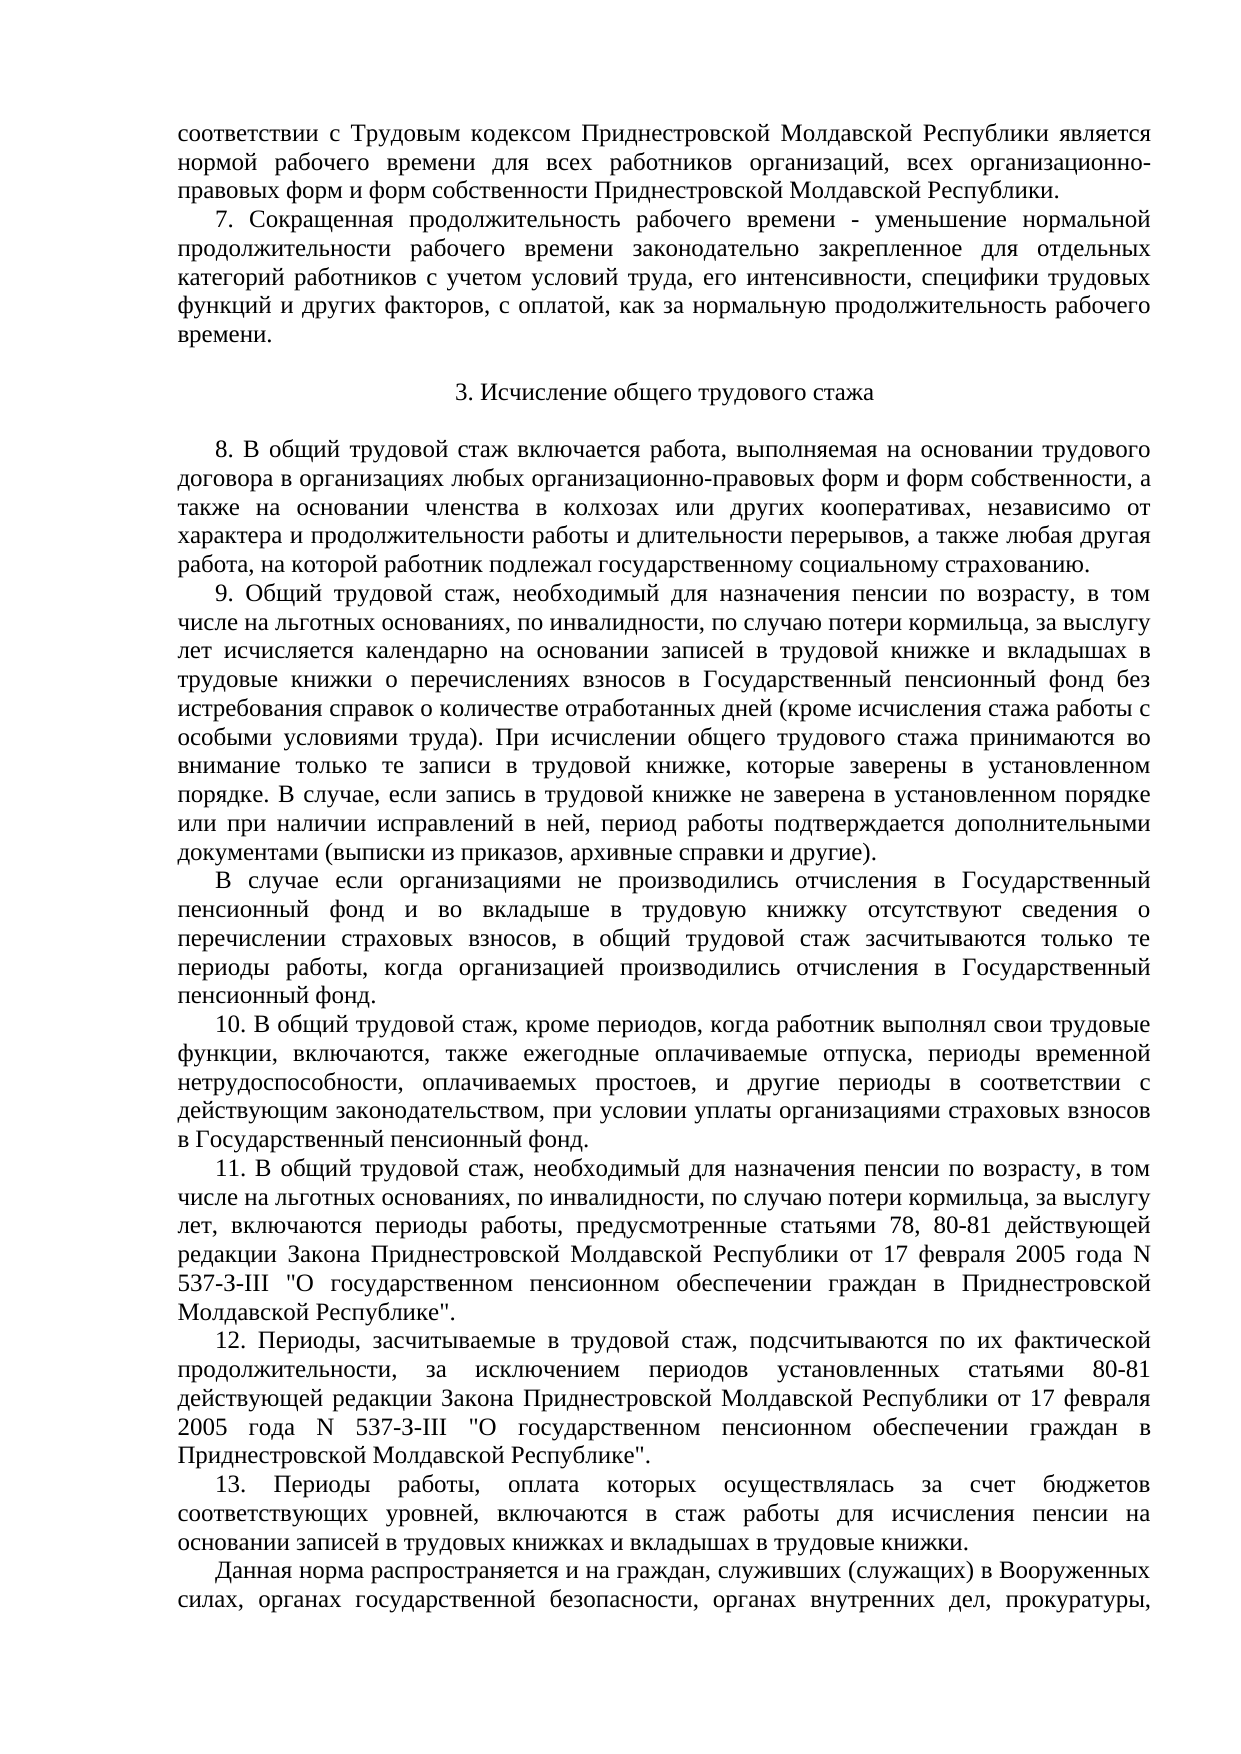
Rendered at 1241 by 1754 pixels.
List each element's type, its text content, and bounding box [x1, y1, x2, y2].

text В случае если организациями не производились отчисления в Государственный пенсионный фонд и во вкладыше в трудовую книжку отсутствуют сведения о перечислении страховых взносов, в общий трудовой стаж засчитываются только те периоды работы, когда организацией производились отчисления в Государственный пенсионный фонд. [177, 866, 1152, 1009]
text 10. В общий трудовой стаж, кроме периодов, когда работник выполнял свои трудовые функции, включаются, также ежегодные оплачиваемые отпуска, периоды временной нетрудоспособности, оплачиваемых простоев, и другие периоды в соответствии с действующим законодательством, при условии уплаты организациями страховых взносов в Государственный пенсионный фонд. [177, 1009, 1152, 1153]
text 7. Сокращенная продолжительность рабочего времени - уменьшение нормальной продолжительности рабочего времени законодательно закрепленное для отдельных категорий работников с учетом условий труда, его интенсивности, специфики трудовых функций и других факторов, с оплатой, как за нормальную продолжительность рабочего времени. [177, 204, 1152, 348]
text 11. В общий трудовой стаж, необходимый для назначения пенсии по возрасту, в том числе на льготных основаниях, по инвалидности, по случаю потери кормильца, за выслугу лет, включаются периоды работы, предусмотренные статьями 78, 80-81 действующей редакции Закона Приднестровской Молдавской Республики от 17 февраля 2005 года N 537-З-III "О государственном пенсионном обеспечении граждан в Приднестровской Молдавской Республике". [177, 1153, 1152, 1326]
text 13. Периоды работы, оплата которых осуществлялась за счет бюджетов соответствующих уровней, включаются в стаж работы для исчисления пенсии на основании записей в трудовых книжках и вкладышах в трудовые книжки. [177, 1469, 1152, 1556]
text 8. В общий трудовой стаж включается работа, выполняемая на основании трудового договора в организациях любых организационно-правовых форм и форм собственности, а также на основании членства в колхозах или других кооперативах, независимо от характера и продолжительности работы и длительности перерывов, а также любая другая работа, на которой работник подлежал государственному социальному страхованию. [177, 434, 1152, 578]
text 12. Периоды, засчитываемые в трудовой стаж, подсчитываются по их фактической продолжительности, за исключением периодов установленных статьями 80-81 действующей редакции Закона Приднестровской Молдавской Республики от 17 февраля 2005 года N 537-З-III "О государственном пенсионном обеспечении граждан в Приднестровской Молдавской Республике". [177, 1326, 1152, 1469]
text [177, 118, 1152, 204]
text 3. Исчисление общего трудового стажа [177, 377, 1152, 406]
text 9. Общий трудовой стаж, необходимый для назначения пенсии по возрасту, в том числе на льготных основаниях, по инвалидности, по случаю потери кормильца, за выслугу лет исчисляется календарно на основании записей в трудовой книжке и вкладышах в трудовые книжки о перечислениях взносов в Государственный пенсионный фонд без истребования справок о количестве отработанных дней (кроме исчисления стажа работы с особыми условиями труда). При исчислении общего трудового стажа принимаются во внимание только те записи в трудовой книжке, которые заверены в установленном порядке. В случае, если запись в трудовой книжке не заверена в установленном порядке или при наличии исправлений в ней, период работы подтверждается дополнительными документами (выписки из приказов, архивные справки и другие). [177, 578, 1152, 866]
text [177, 1556, 1152, 1613]
